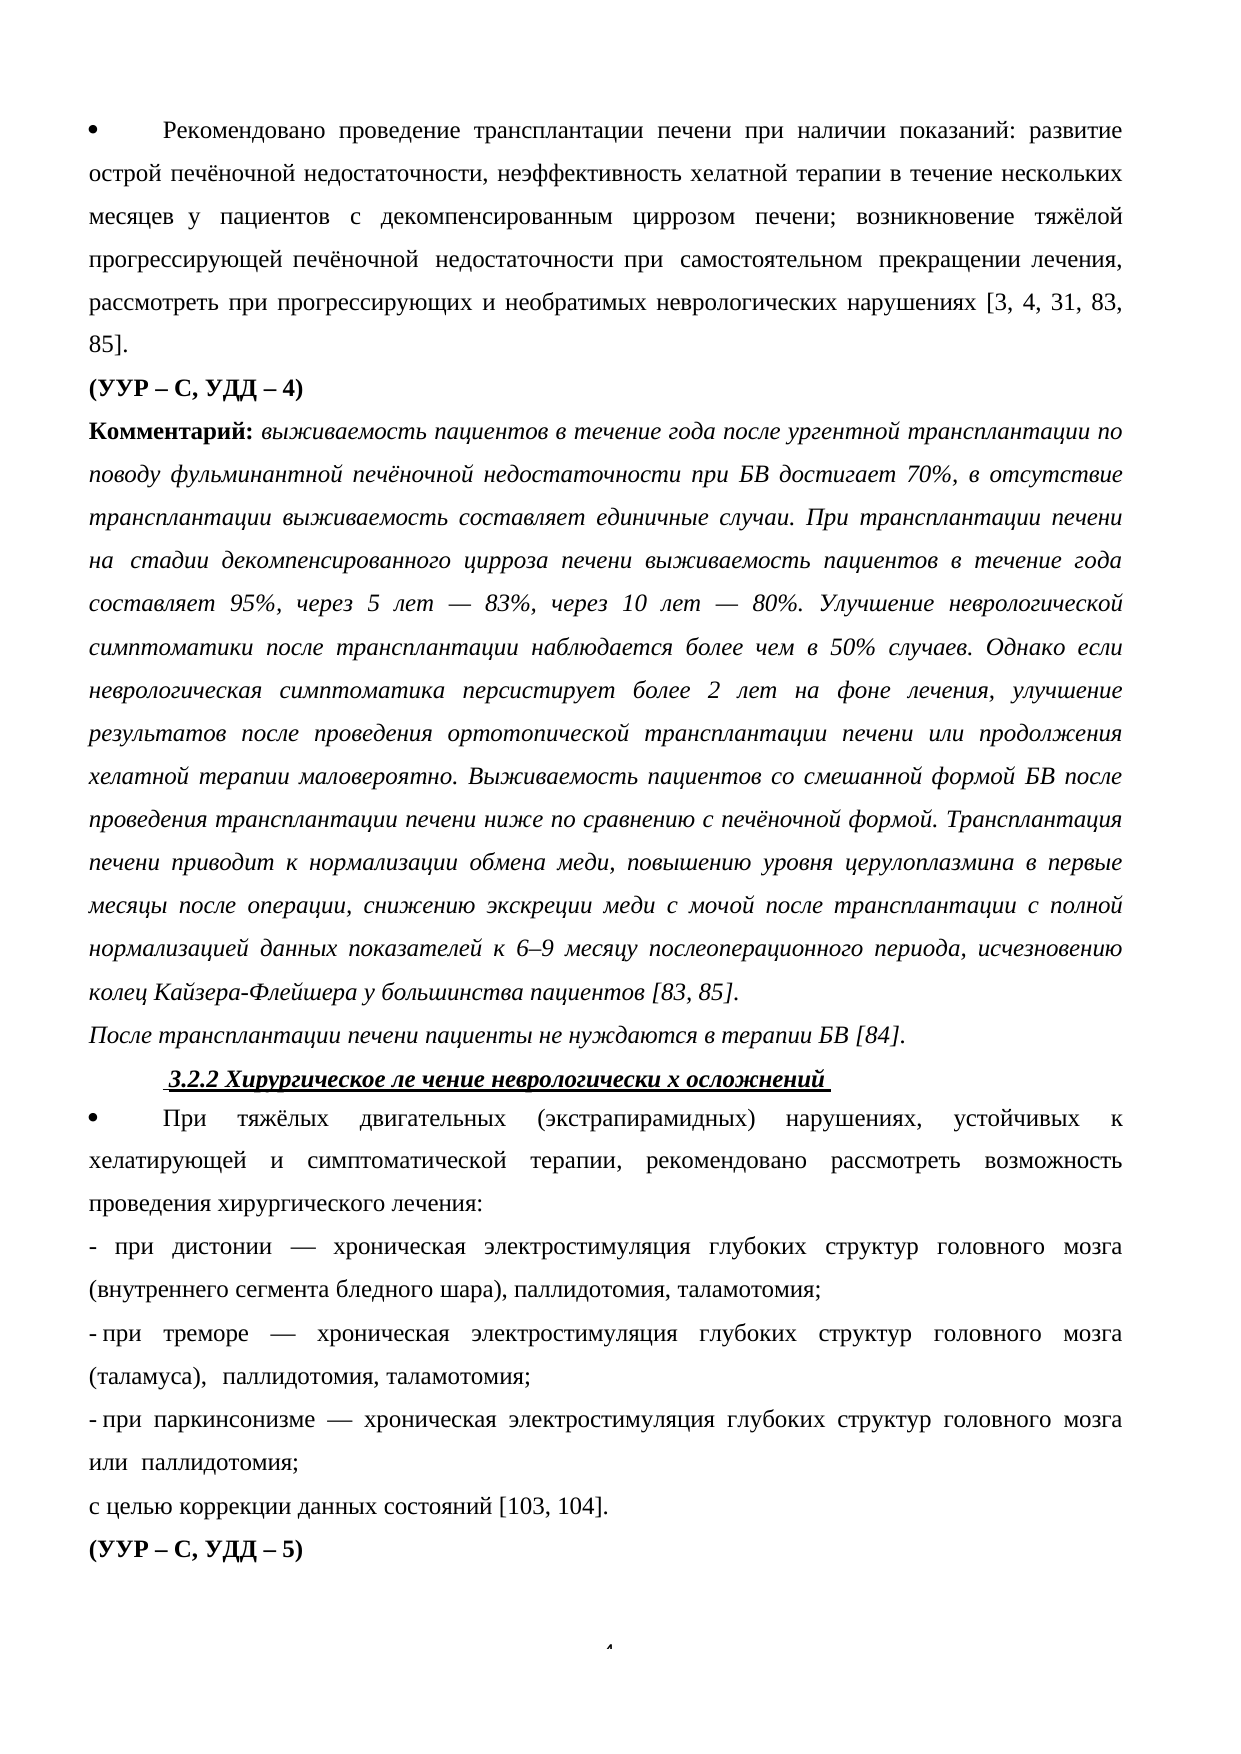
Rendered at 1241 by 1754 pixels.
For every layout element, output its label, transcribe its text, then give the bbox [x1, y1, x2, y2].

subtitle (УУР – C, УДД – 4) [89, 373, 1134, 402]
subtitle 3.2.2 Хирургическое ле чение неврологически х осложнений [162, 1064, 1134, 1093]
list при треморе — хроническая электростимуляция глубоких структур головного мозга (таламуса), паллидотомия, таламотомия; [89, 1318, 1123, 1389]
text с целью коррекции данных состояний [103, 104]. [89, 1491, 1134, 1519]
subtitle (УУР – С, УДД – 5) [89, 1534, 1134, 1563]
list при дистонии — хроническая электростимуляция глубоких структур головного мозга (внутреннего сегмента бледного шара), паллидотомия, таламотомия; [89, 1231, 1122, 1303]
list При тяжёлых двигательных (экстрапирамидных) нарушениях, устойчивых к хелатирующей и симптоматической терапии, рекомендовано рассмотреть возможность проведения хирургического лечения: [89, 1103, 1123, 1217]
text После трансплантации печени пациенты не нуждаются в терапии БВ [84]. [89, 1020, 1134, 1049]
list при паркинсонизме — хроническая электростимуляция глубоких структур головного мозга или паллидотомия; [89, 1404, 1123, 1476]
list Рекомендовано проведение трансплантации печени при наличии показаний: развитие острой печёночной недостаточности, неэффективность хелатной терапии в течение нескольких месяцев у пациентов с декомпенсированным циррозом печени; возникновение тяжёлой прогрессирующей печёночной недостаточности при самостоятельном прекращении лечения, рассмотреть при прогрессирующих и необратимых неврологических нарушениях [3, 4, 31, 83, 85]. [89, 115, 1123, 358]
text Комментарий: выживаемость пациентов в течение года после ургентной трансплантации по поводу фульминантной печёночной недостаточности при БВ достигает 70%, в отсутствие трансплантации выживаемость составляет единичные случаи. При трансплантации печени на стадии декомпенсированного цирроза печени выживаемость пациентов в течение года составляет 95%, через 5 лет — 83%, через 10 лет — 80%. Улучшение неврологической симптоматики после трансплантации наблюдается более чем в 50% случаев. Однако если неврологическая симптоматика персистирует более 2 лет на фоне лечения, улучшение результатов после проведения ортотопической трансплантации печени или продолжения хелатной терапии маловероятно. Выживаемость пациентов со смешанной формой БВ после проведения трансплантации печени ниже по сравнению с печёночной формой. Трансплантация печени приводит к нормализации обмена меди, повышению уровня церулоплазмина в первые месяцы после операции, снижению экскреции меди с мочой после трансплантации с полной нормализацией данных показателей к 6–9 месяцу послеоперационного периода, исчезновению колец Кайзера-Флейшера у большинства пациентов [83, 85]. [89, 416, 1123, 1005]
